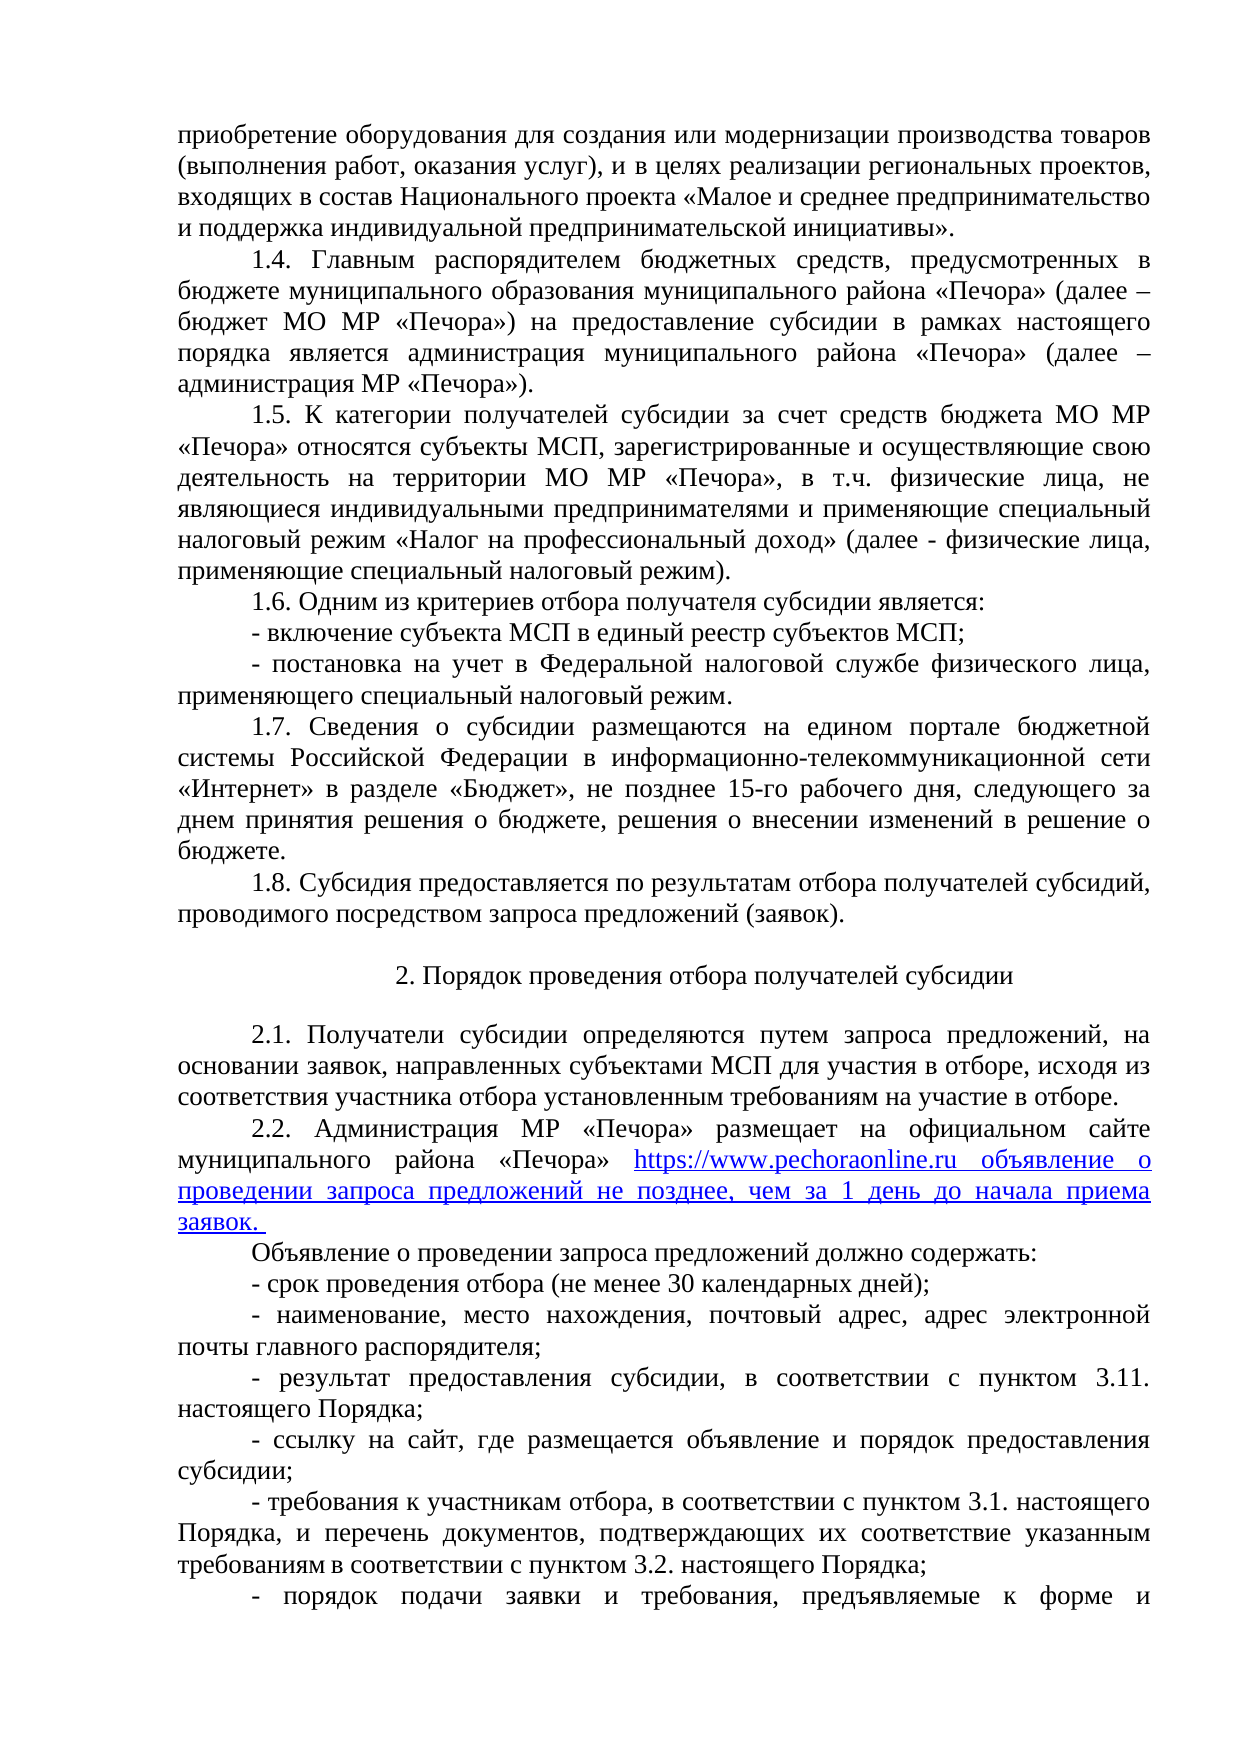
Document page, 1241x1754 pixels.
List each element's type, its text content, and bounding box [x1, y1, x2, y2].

text 1.4. Главным распорядителем бюджетных средств, предусмотренных в бюджете муниципального образования муниципального района «Печора» (далее – бюджет МО МР «Печора») на предоставление субсидии в рамках настоящего порядка является администрация муниципального района «Печора» (далее – администрация МР «Печора»). [177, 243, 1152, 398]
text - постановка на учет в Федеральной налоговой службе физического лица, применяющего специальный налоговый режим. [177, 648, 1152, 710]
text Объявление о проведении запроса предложений должно содержать: [177, 1236, 1152, 1267]
text 2.2. Администрация МР «Печора» размещает на официальном сайте муниципального района «Печора» https://www.pechoraonline.ru объявление о проведении запроса предложений не позднее, чем за 1 день до начала приема заявок. [177, 1112, 1152, 1236]
text - результат предоставления субсидии, в соответствии с пунктом 3.11. настоящего Порядка; [177, 1361, 1152, 1423]
text 1.7. Сведения о субсидии размещаются на едином портале бюджетной системы Российской Федерации в информационно-телекоммуникационной сети «Интернет» в разделе «Бюджет», не позднее 15-го рабочего дня, следующего за днем принятия решения о бюджете, решения о внесении изменений в решение о бюджете. [177, 710, 1152, 866]
text 1.5. К категории получателей субсидии за счет средств бюджета МО МР «Печора» относятся субъекты МСП, зарегистрированные и осуществляющие свою деятельность на территории МО МР «Печора», в т.ч. физические лица, не являющиеся индивидуальными предпринимателями и применяющие специальный налоговый режим «Налог на профессиональный доход» (далее - физические лица, применяющие специальный налоговый режим). [177, 398, 1152, 585]
text 1.6. Одним из критериев отбора получателя субсидии является: [177, 585, 1152, 616]
text 2.1. Получатели субсидии определяются путем запроса предложений, на основании заявок, направленных субъектами МСП для участия в отборе, исходя из соответствия участника отбора установленным требованиям на участие в отборе. [177, 1018, 1152, 1112]
text 1.8. Субсидия предоставляется по результатам отбора получателей субсидий, проводимого посредством запроса предложений (заявок). [177, 866, 1152, 928]
text 2. Порядок проведения отбора получателей субсидии [177, 959, 1152, 990]
text - ссылку на сайт, где размещается объявление и порядок предоставления субсидии; [177, 1423, 1152, 1485]
text - срок проведения отбора (не менее 30 календарных дней); [177, 1267, 1152, 1298]
text - требования к участникам отбора, в соответствии с пунктом 3.1. настоящего Порядка, и перечень документов, подтверждающих их соответствие указанным требованиям в соответствии с пунктом 3.2. настоящего Порядка; [177, 1485, 1152, 1579]
text - включение субъекта МСП в единый реестр субъектов МСП; [177, 616, 1152, 648]
text - наименование, место нахождения, почтовый адрес, адрес электронной почты главного распорядителя; [177, 1298, 1152, 1361]
text - порядок подачи заявки и требования, предъявляемые к форме и содержанию заявки в соответствии с пунктом 3.2. настоящего Порядка; [177, 1579, 1152, 1610]
